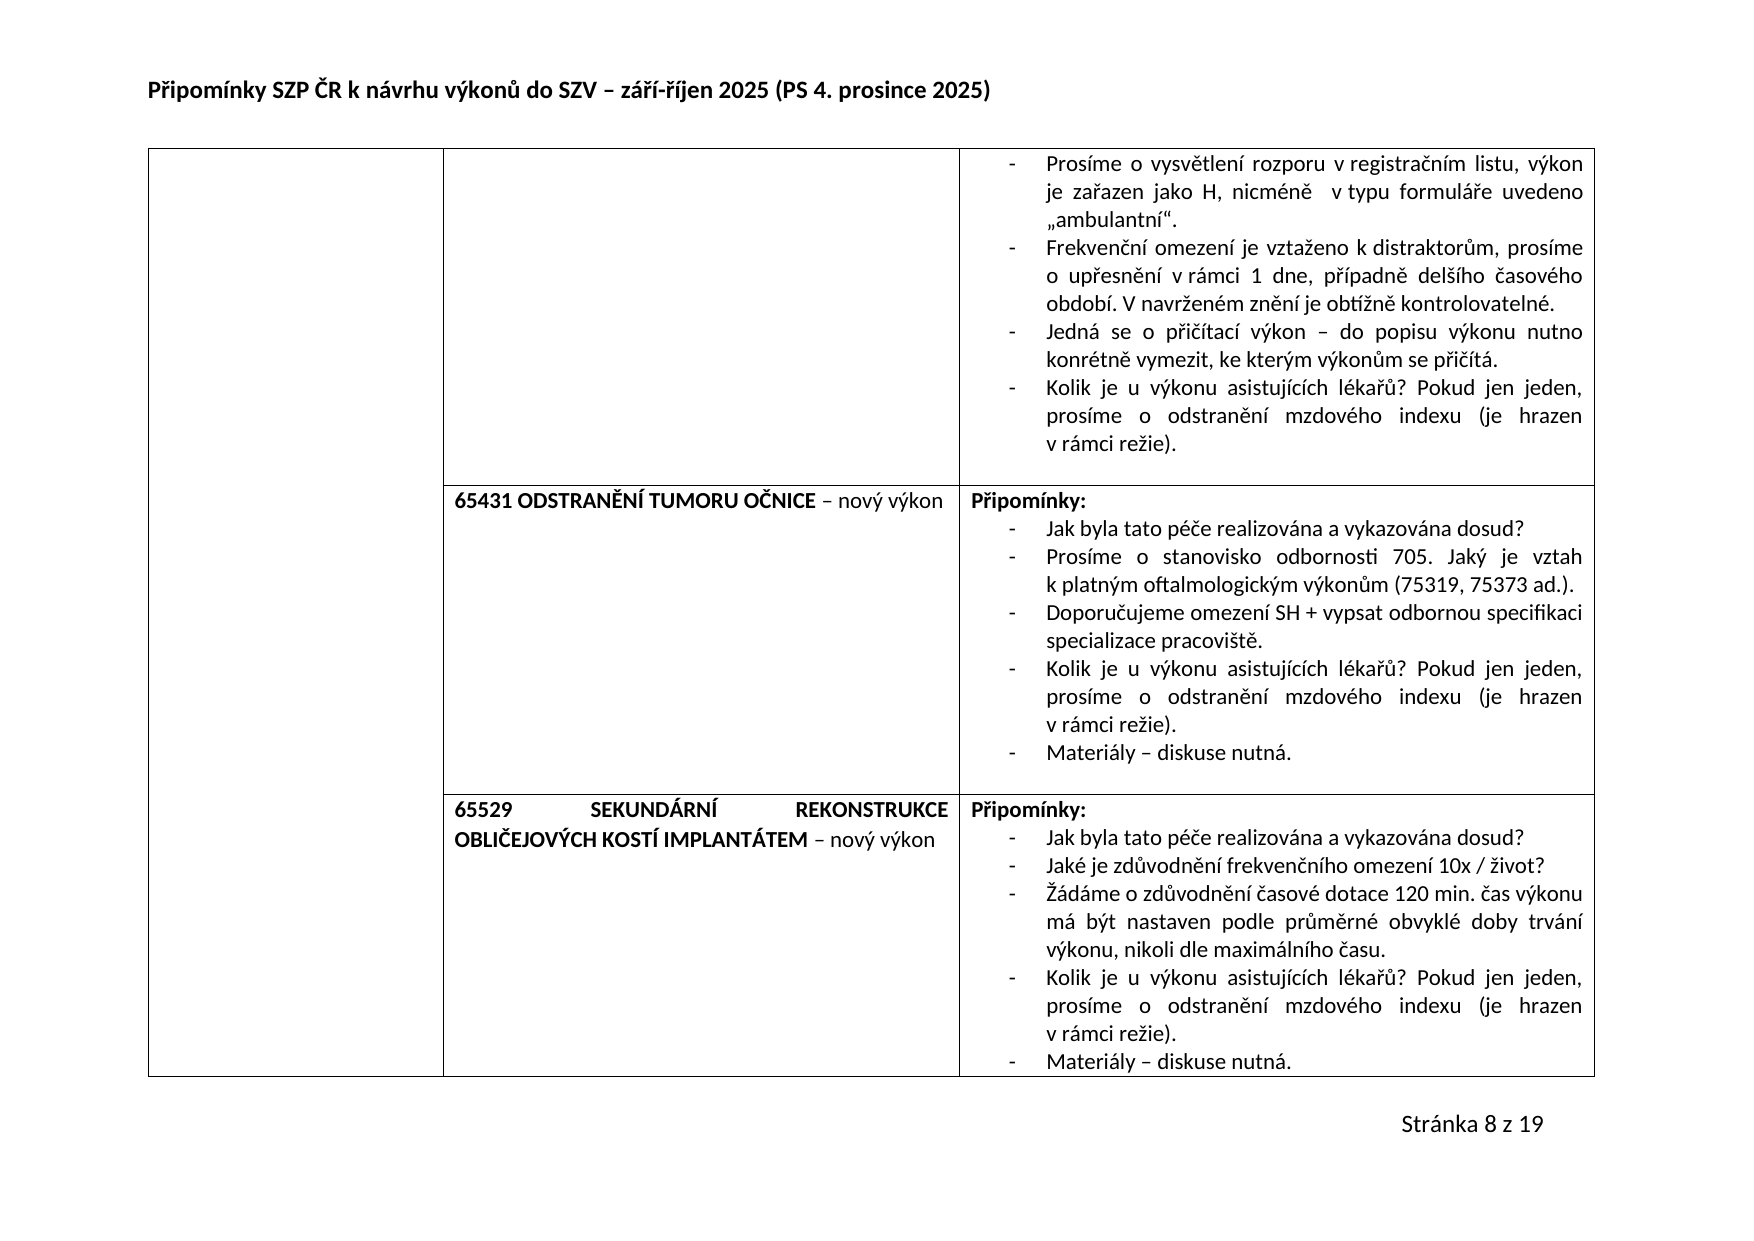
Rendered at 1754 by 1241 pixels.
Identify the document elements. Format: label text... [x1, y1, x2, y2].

table_cell Připomínky: Jak byla tato péče realizována a vykazována dosud? Prosíme o stanovisko odbornosti 705. Jaký je vztah k platným oftalmologickým výkonům (75319, 75373 ad.). Doporučujeme omezení SH + vypsat odbornou specifikaci specializace pracoviště. Kolik je u výkonu asistujících lékařů? Pokud jen jeden, prosíme o odstranění mzdového indexu (je hrazen v rámci režie). Materiály – diskuse nutná. [960, 486, 1594, 794]
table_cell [960, 795, 1594, 1076]
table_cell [960, 149, 1594, 485]
table_cell 65431 ODSTRANĚNÍ TUMORU OČNICE – nový výkon [444, 486, 959, 794]
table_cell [444, 149, 959, 485]
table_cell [444, 795, 959, 1076]
